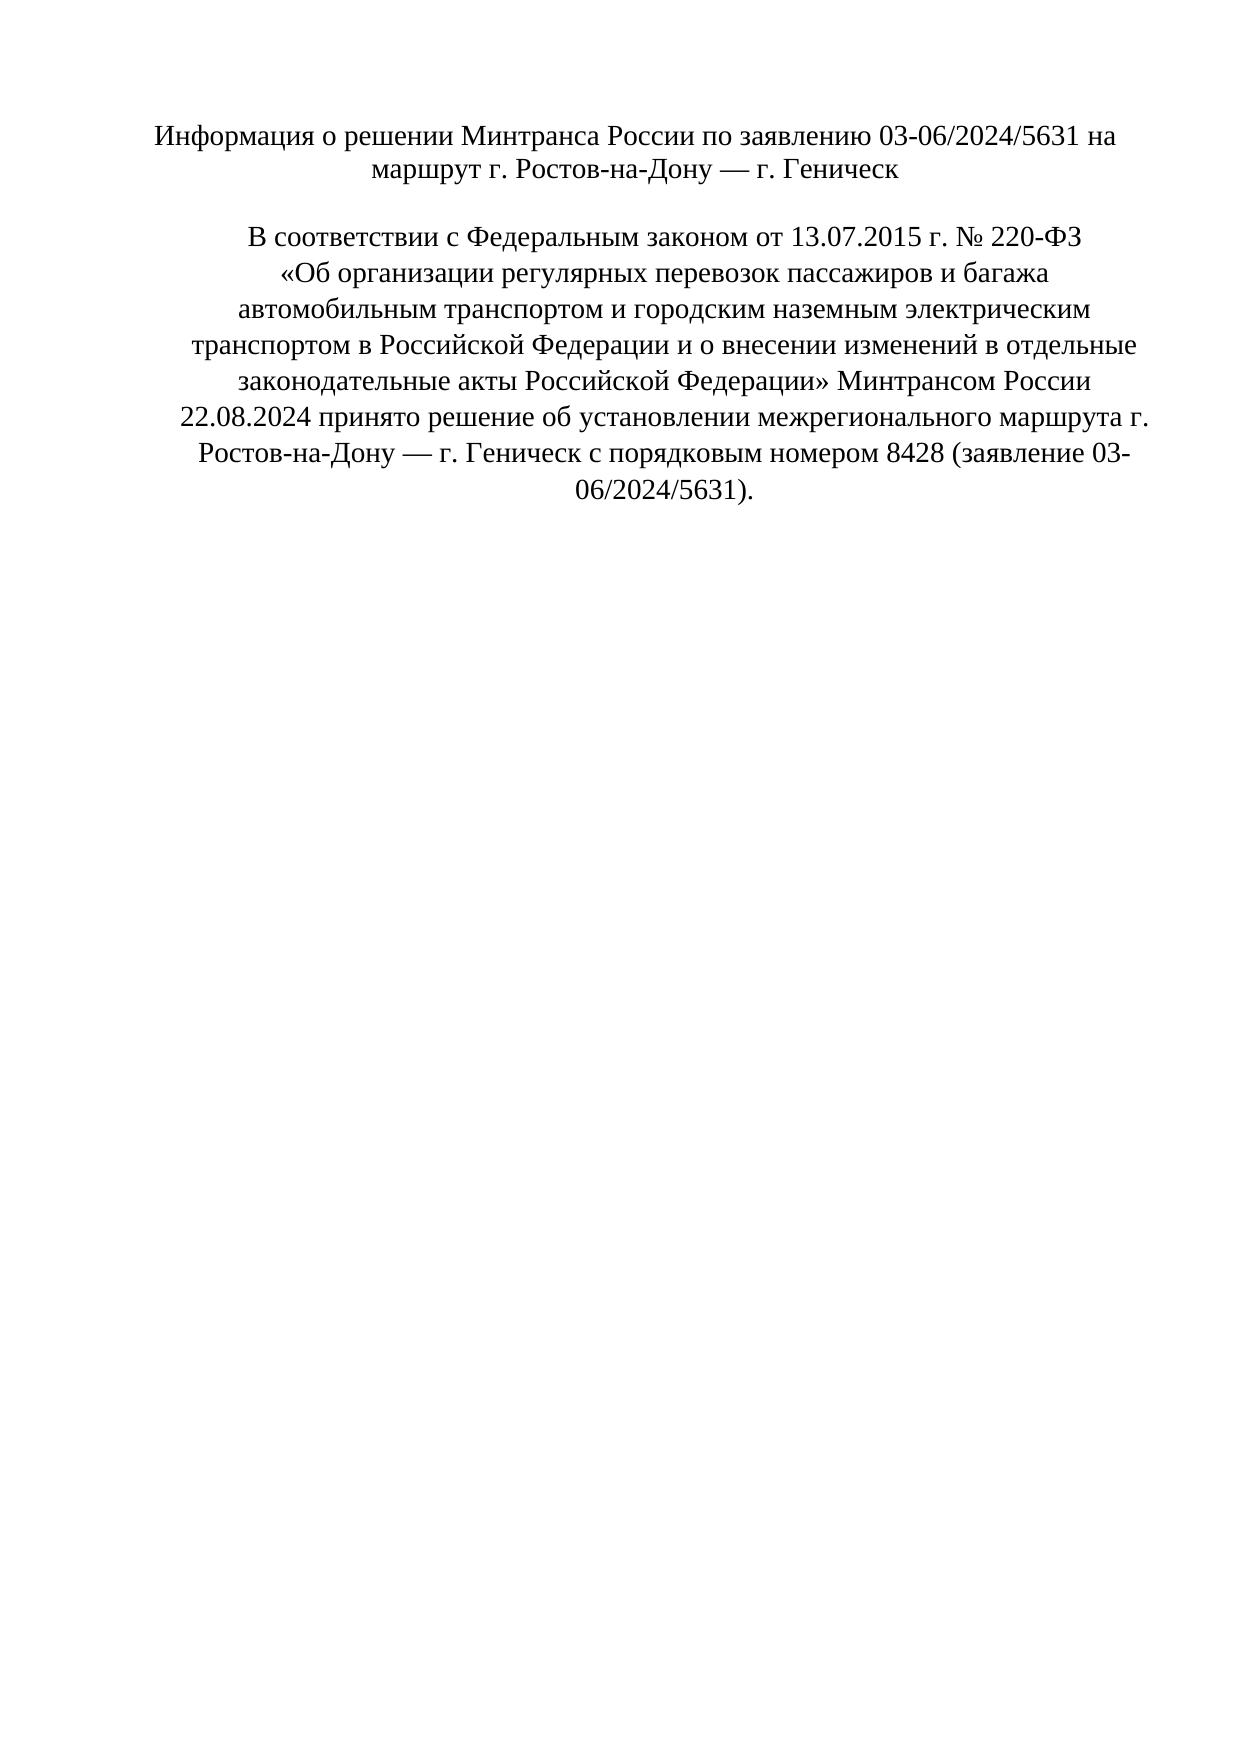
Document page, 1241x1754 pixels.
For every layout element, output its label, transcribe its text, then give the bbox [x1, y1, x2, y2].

text Информация о решении Минтранса России по заявлению 03-06/2024/5631 на маршрут г. Ростов-на-Дону — г. Геническ [118, 118, 1152, 185]
text В соответствии с Федеральным законом от 13.07.2015 г. № 220-ФЗ «Об организации регулярных перевозок пассажиров и багажа автомобильным транспортом и городским наземным электрическим транспортом в Российской Федерации и о внесении изменений в отдельные законодательные акты Российской Федерации» Минтрансом России 22.08.2024 принято решение об установлении межрегионального маршрута г. Ростов-на-Дону — г. Геническ с порядковым номером 8428 (заявление 03-06/2024/5631). [177, 219, 1152, 505]
